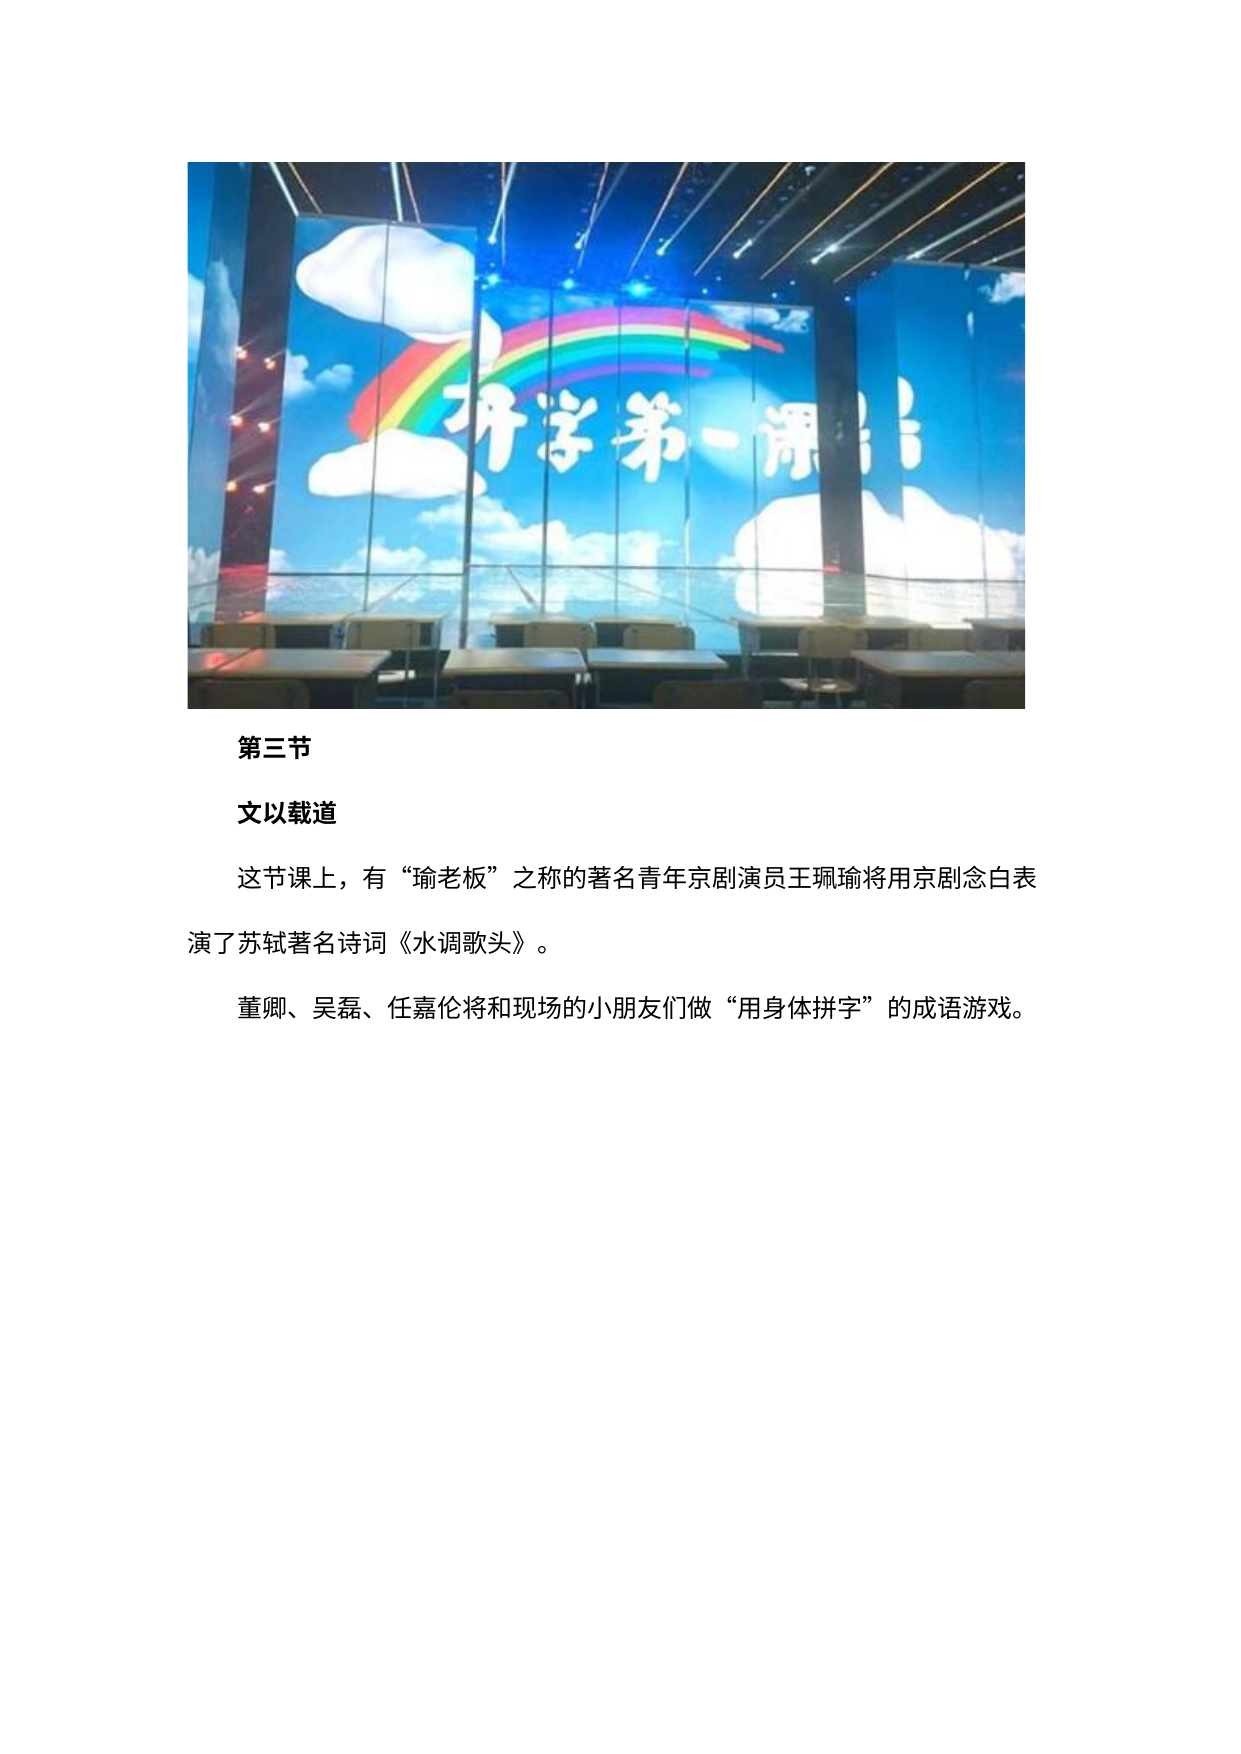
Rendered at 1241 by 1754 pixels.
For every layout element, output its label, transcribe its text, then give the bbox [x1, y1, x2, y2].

picture [187, 162, 1025, 709]
